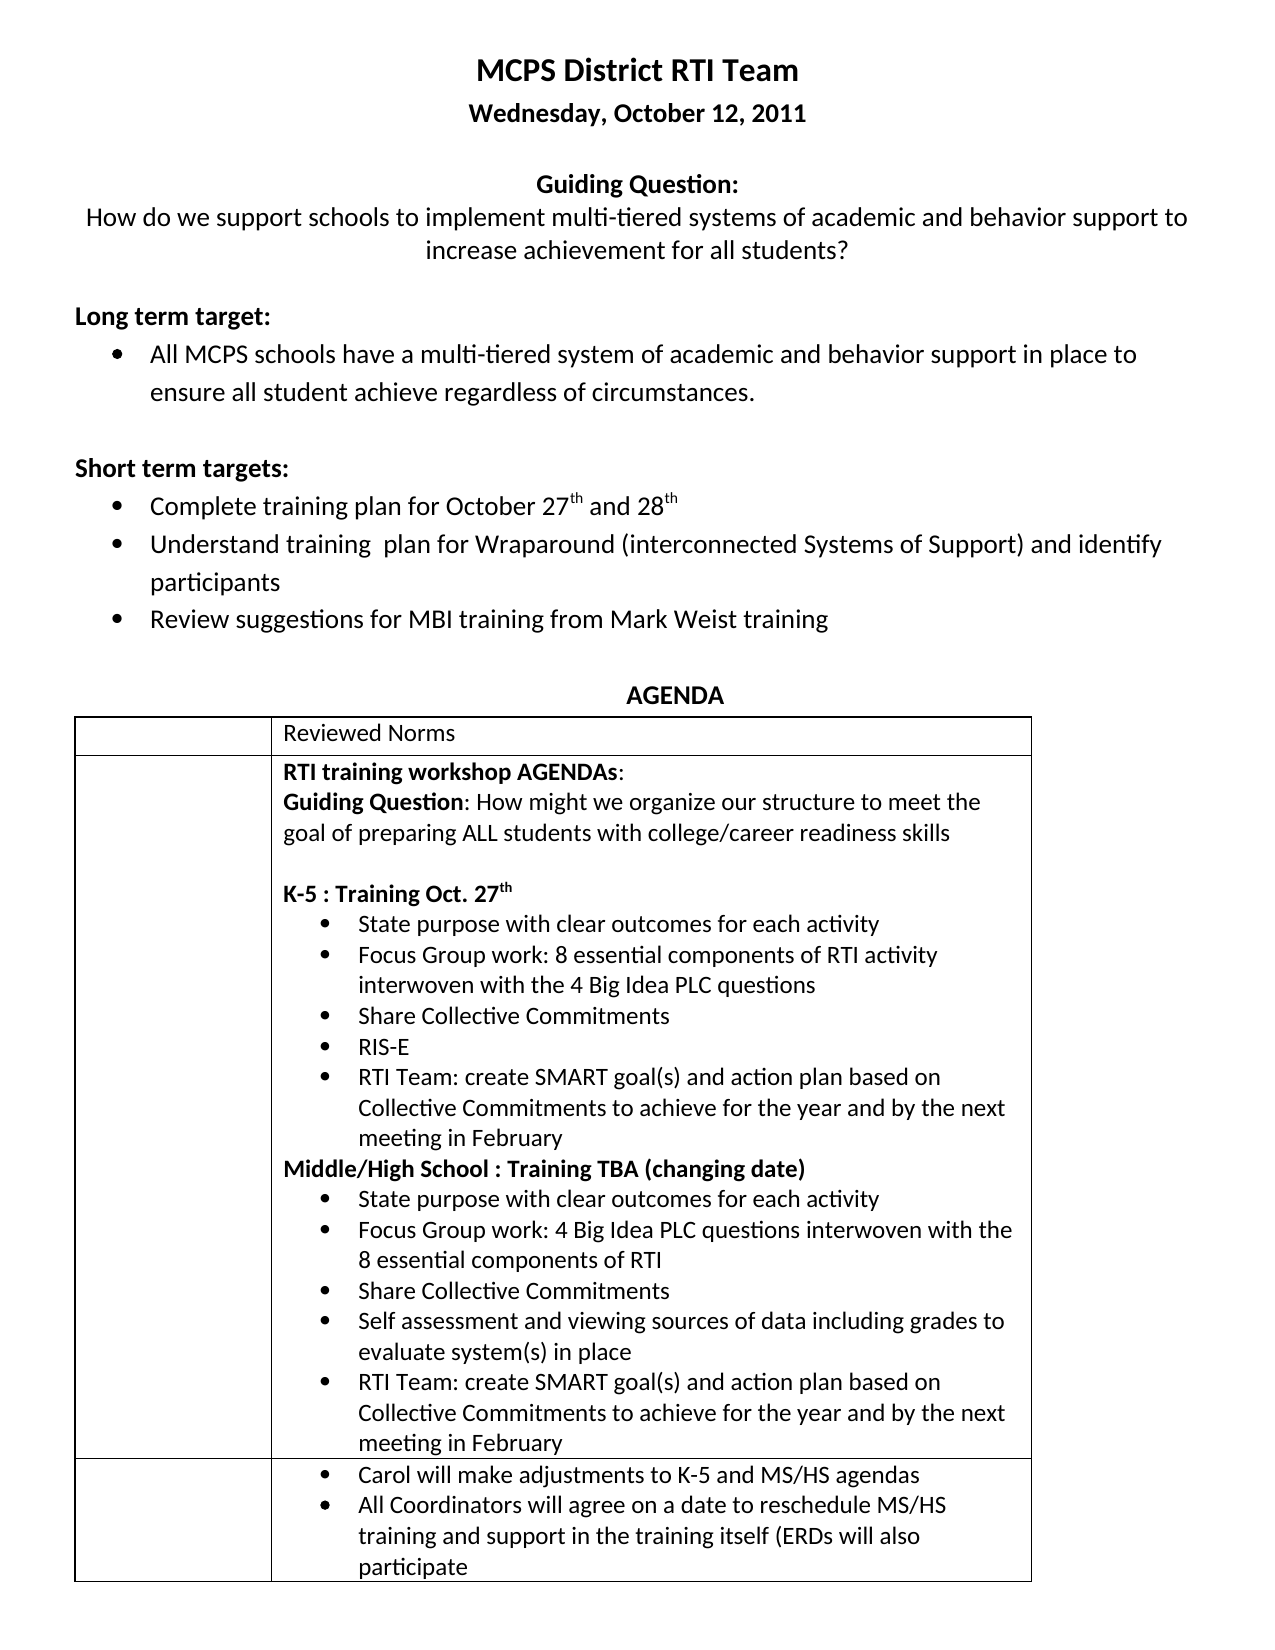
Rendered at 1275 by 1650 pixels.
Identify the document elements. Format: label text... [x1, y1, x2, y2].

list Complete training plan for October 27th and 28th [112, 489, 1200, 522]
list Understand training plan for Wraparound (interconnected Systems of Support) and identify participants [112, 527, 1200, 598]
list AGENDA [150, 678, 1200, 711]
list All MCPS schools have a multi-tiered system of academic and behavior support in place to ensure all student achieve regardless of circumstances. [112, 337, 1200, 408]
table_header Reviewed Norms [272, 718, 1031, 755]
table_header [76, 718, 271, 755]
list Review suggestions for MBI training from Mark Weist training [112, 603, 1200, 636]
text How do we support schools to implement multi-tiered systems of academic and behavior support to increase achievement for all students? [75, 200, 1200, 266]
text Short term targets: [75, 451, 1200, 484]
text Guiding Question: [75, 167, 1200, 200]
text Long term target: [75, 299, 1200, 332]
table_cell [76, 1459, 271, 1581]
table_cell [272, 1459, 1031, 1581]
table_cell RTI training workshop AGENDAs: Guiding Question: How might we organize our structure to meet the goal of preparing ALL students with college/career readiness skills K-5 : Training Oct. 27th State purpose with clear outcomes for each activity Focus Group work: 8 essential components of RTI activity interwoven with the 4 Big Idea PLC questions Share Collective Commitments RIS-E RTI Team: create SMART goal(s) and action plan based on Collective Commitments to achieve for the year and by the next meeting in February Middle/High School : Training TBA (changing date) State purpose with clear outcomes for each activity Focus Group work: 4 Big Idea PLC questions interwoven with the 8 essential components of RTI Share Collective Commitments Self assessment and viewing sources of data including grades to evaluate system(s) in place RTI Team: create SMART goal(s) and action plan based on Collective Commitments to achieve for the year and by the next meeting in February [272, 756, 1031, 1458]
table_cell [76, 756, 271, 1458]
text MCPS District RTI Team [75, 49, 1200, 90]
text Wednesday, October 12, 2011 [75, 96, 1200, 129]
